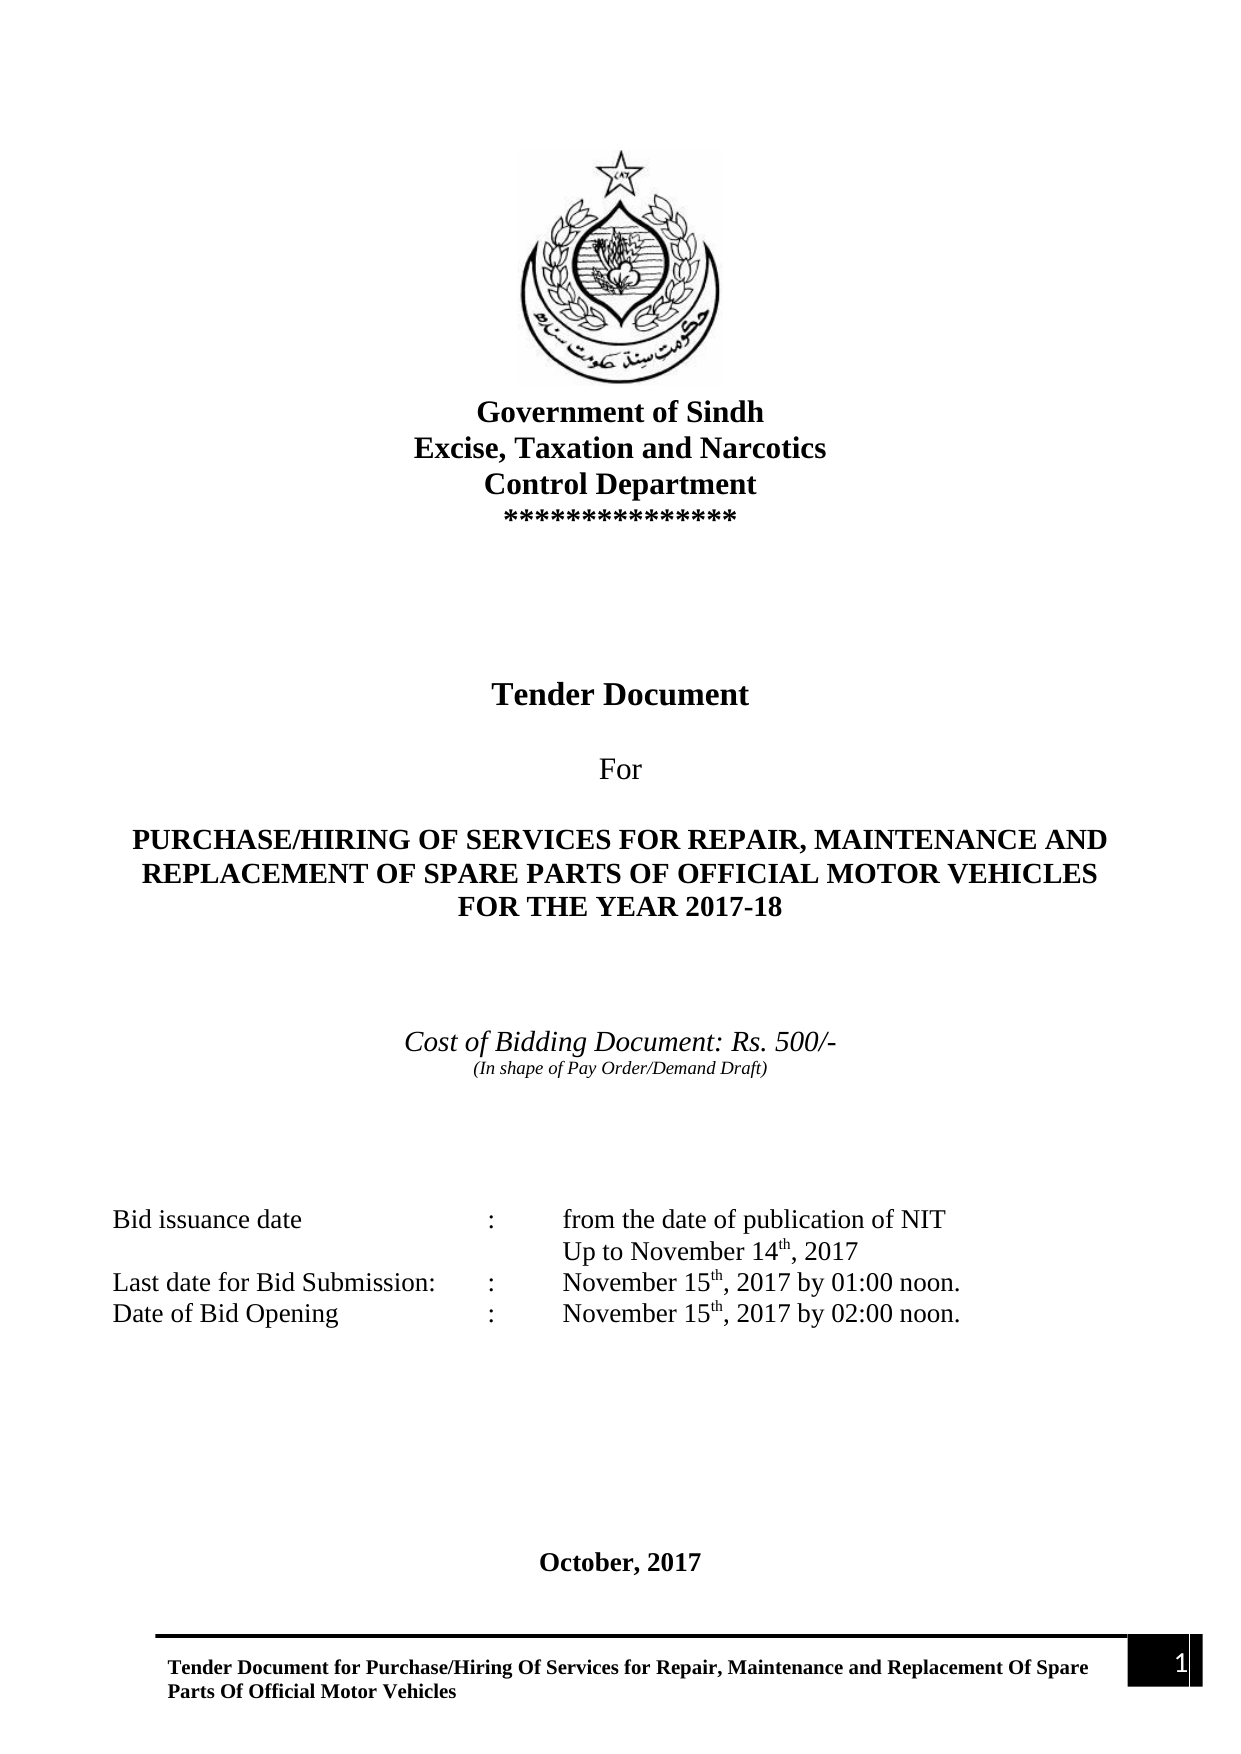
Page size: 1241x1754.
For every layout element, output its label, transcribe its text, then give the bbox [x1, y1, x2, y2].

picture [517, 150, 723, 386]
text Control Department [112, 466, 1128, 501]
text (In shape of Pay Order/Demand Draft) [112, 1057, 1128, 1079]
text Government of Sindh [112, 394, 1128, 429]
text Excise, Taxation and Narcotics [112, 429, 1128, 466]
text Date of Bid Opening : November 15th, 2017 by 02:00 noon. [112, 1297, 1128, 1328]
text Tender Document [112, 674, 1128, 712]
text *************** [112, 501, 1128, 537]
text PURCHASE/HIRING OF SERVICES FOR REPAIR, MAINTENANCE AND REPLACEMENT OF SPARE PARTS OF OFFICIAL MOTOR VEHICLES FOR THE YEAR 2017-18 [112, 822, 1128, 923]
text For [112, 751, 1128, 787]
text Up to November 14th, 2017 [487, 1234, 1128, 1266]
text Last date for Bid Submission: : November 15th, 2017 by 01:00 noon. [112, 1266, 1128, 1297]
text October, 2017 [112, 1546, 1128, 1577]
text Bid issuance date : from the date of publication of NIT [112, 1203, 1128, 1234]
text Cost of Bidding Document: Rs. 500/- [112, 1024, 1128, 1057]
